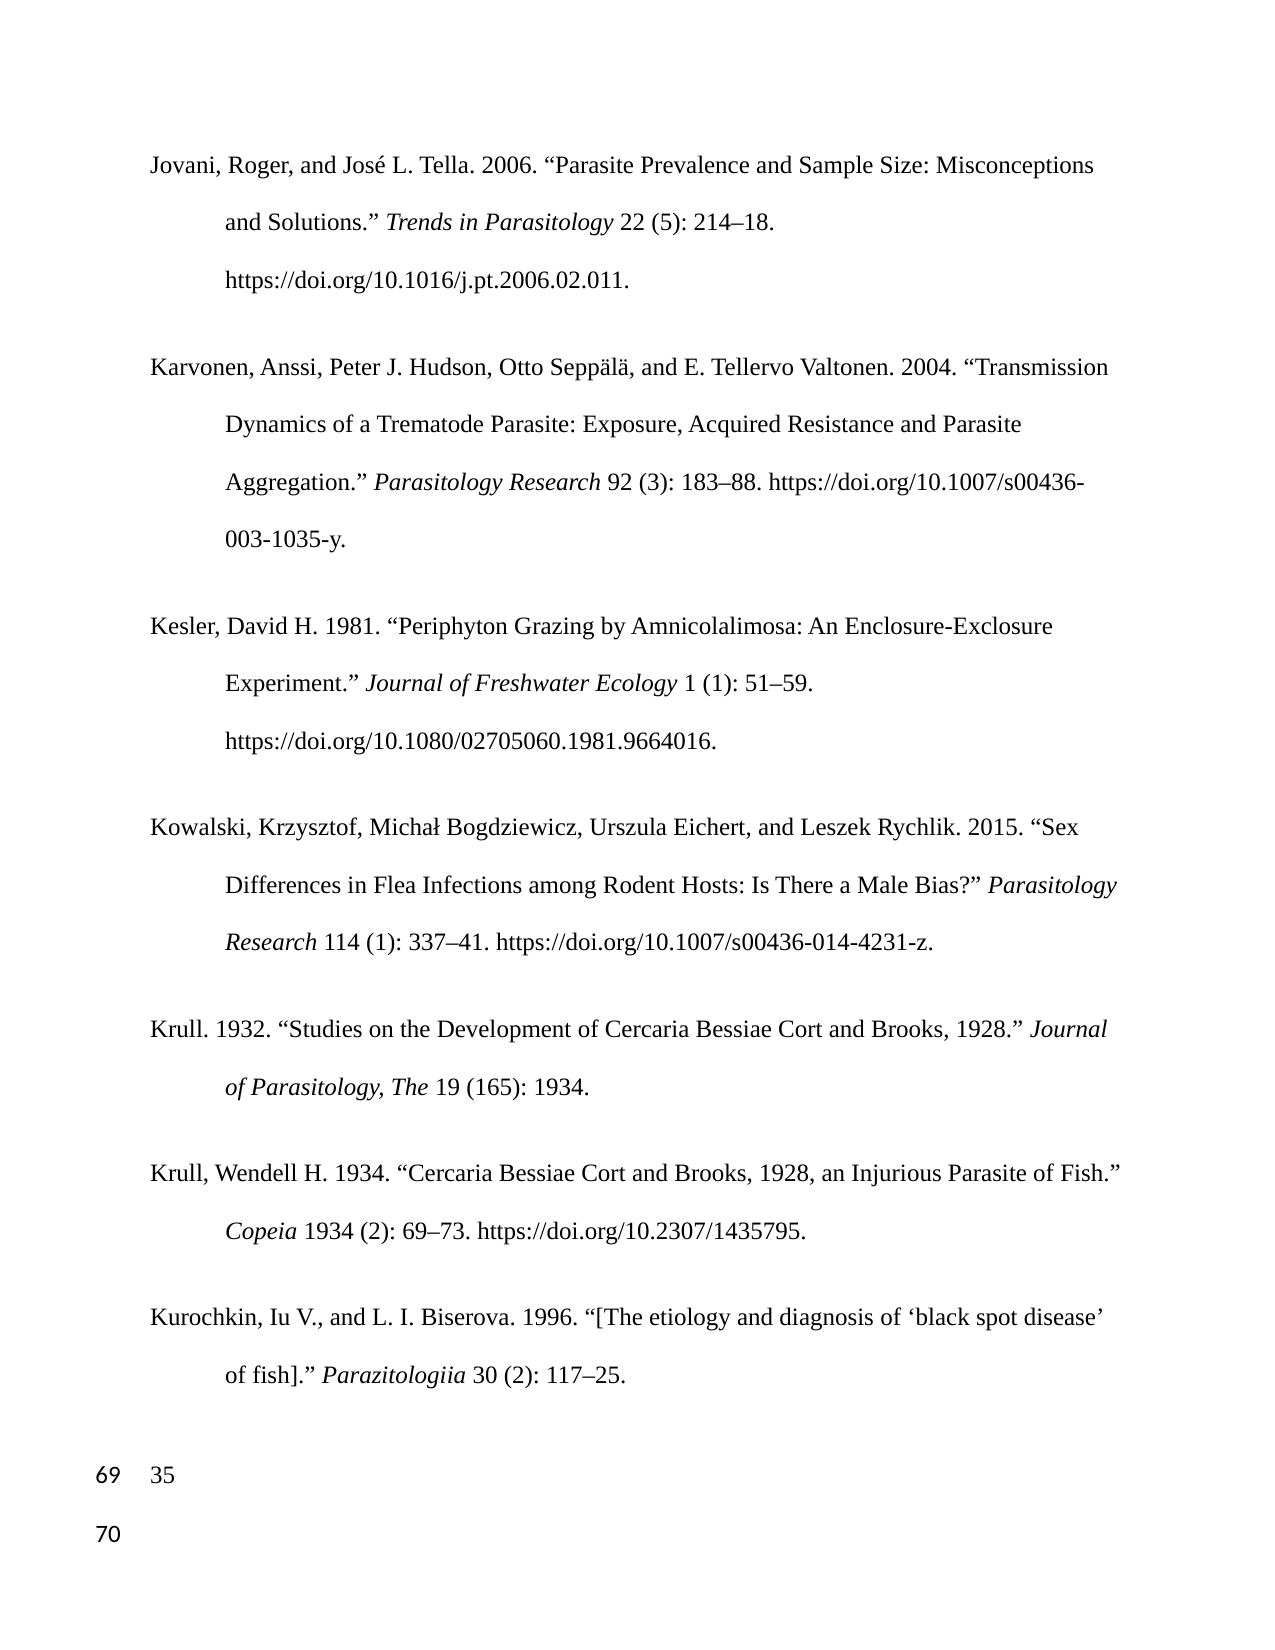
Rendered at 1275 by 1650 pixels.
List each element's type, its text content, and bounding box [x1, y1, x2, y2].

text Karvonen, Anssi, Peter J. Hudson, Otto Seppälä, and E. Tellervo Valtonen. 2004. “Transmission Dynamics of a Trematode Parasite: Exposure, Acquired Resistance and Parasite Aggregation.” Parasitology Research 92 (3): 183–88. https://doi.org/10.1007/s00436-003-1035-y. [150, 352, 1125, 553]
text Kurochkin, Iu V., and L. I. Biserova. 1996. “[The etiology and diagnosis of ‘black spot disease’ of fish].” Parazitologiia 30 (2): 117–25. [150, 1302, 1125, 1389]
text Jovani, Roger, and José L. Tella. 2006. “Parasite Prevalence and Sample Size: Misconceptions and Solutions.” Trends in Parasitology 22 (5): 214–18. https://doi.org/10.1016/j.pt.2006.02.011. [150, 150, 1125, 294]
text Kowalski, Krzysztof, Michał Bogdziewicz, Urszula Eichert, and Leszek Rychlik. 2015. “Sex Differences in Flea Infections among Rodent Hosts: Is There a Male Bias?” Parasitology Research 114 (1): 337–41. https://doi.org/10.1007/s00436-014-4231-z. [150, 812, 1125, 956]
text Krull, Wendell H. 1934. “Cercaria Bessiae Cort and Brooks, 1928, an Injurious Parasite of Fish.” Copeia 1934 (2): 69–73. https://doi.org/10.2307/1435795. [150, 1158, 1125, 1244]
text Kesler, David H. 1981. “Periphyton Grazing by Amnicolalimosa: An Enclosure-Exclosure Experiment.” Journal of Freshwater Ecology 1 (1): 51–59. https://doi.org/10.1080/02705060.1981.9664016. [150, 611, 1125, 754]
text Krull. 1932. “Studies on the Development of Cercaria Bessiae Cort and Brooks, 1928.” Journal of Parasitology, The 19 (165): 1934. [150, 1014, 1125, 1100]
